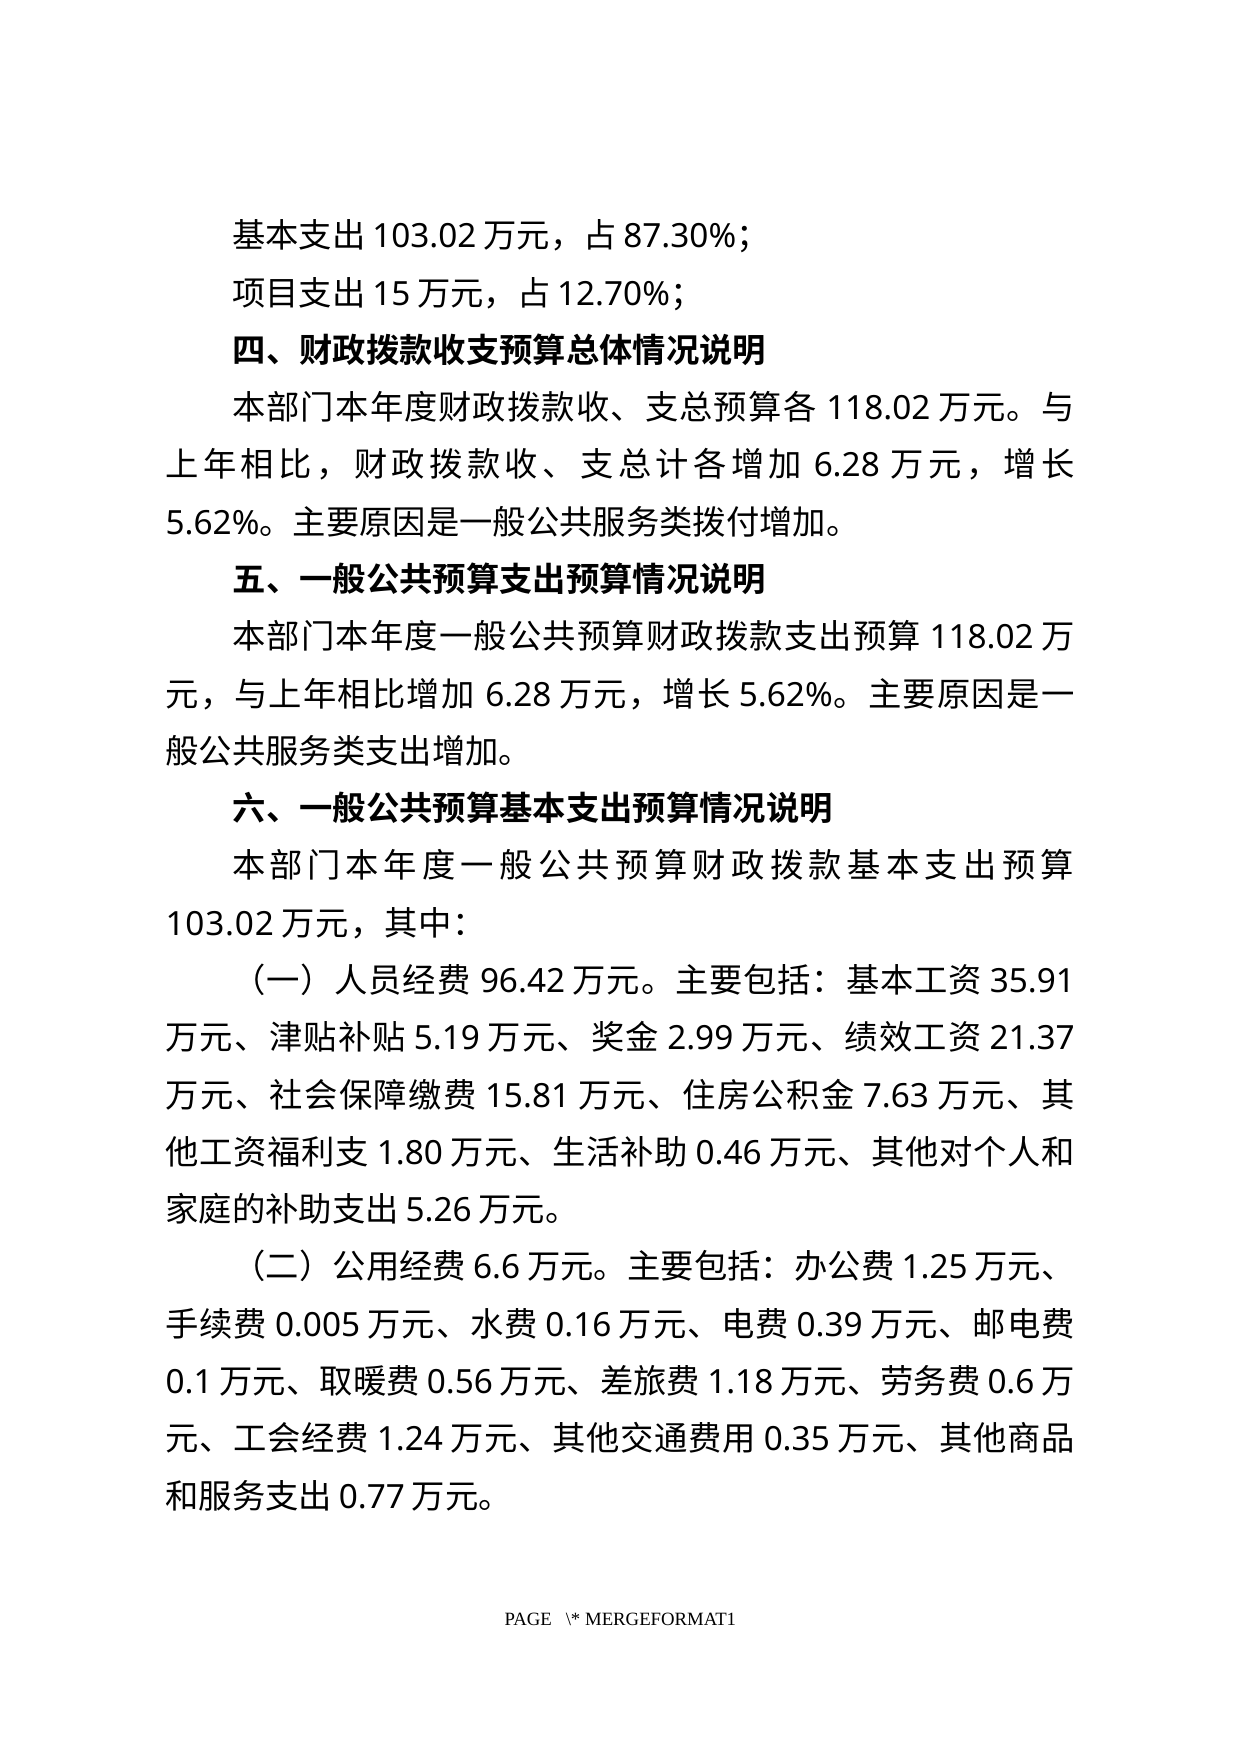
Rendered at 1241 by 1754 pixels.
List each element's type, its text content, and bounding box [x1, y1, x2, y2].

text （二）公用经费6.6万元。主要包括：办公费1.25万元、手续费0.005万元、水费0.16万元、电费0.39万元、邮电费0.1万元、取暖费0.56万元、差旅费1.18万元、劳务费0.6万元、工会经费1.24万元、其他交通费用0.35万元、其他商品和服务支出0.77万元。 [165, 1233, 1075, 1519]
text 本部门本年度一般公共预算财政拨款支出预算118.02万元，与上年相比增加 6.28万元，增长5.62%。主要原因是一般公共服务类支出增加。 [165, 603, 1075, 775]
text 项目支出15万元，占12.70%； [165, 259, 1075, 316]
text 六、一般公共预算基本支出预算情况说明 [165, 775, 1075, 832]
text （一）人员经费 96.42万元。主要包括：基本工资35.91万元、津贴补贴5.19万元、奖金2.99万元、绩效工资21.37万元、社会保障缴费15.81万元、住房公积金7.63万元、其他工资福利支1.80万元、生活补助0.46万元、其他对个人和家庭的补助支出5.26万元。 [165, 947, 1075, 1233]
text 五、一般公共预算支出预算情况说明 [165, 546, 1075, 603]
text 本部门本年度一般公共预算财政拨款基本支出预算103.02万元，其中： [165, 832, 1075, 947]
text 本部门本年度财政拨款收、支总预算各 118.02万元。与上年相比，财政拨款收、支总计各增加6.28万元，增长5.62%。主要原因是一般公共服务类拨付增加。 [165, 374, 1075, 546]
text 基本支出103.02万元，占87.30%； [165, 202, 1075, 259]
text 四、财政拨款收支预算总体情况说明 [165, 316, 1075, 374]
